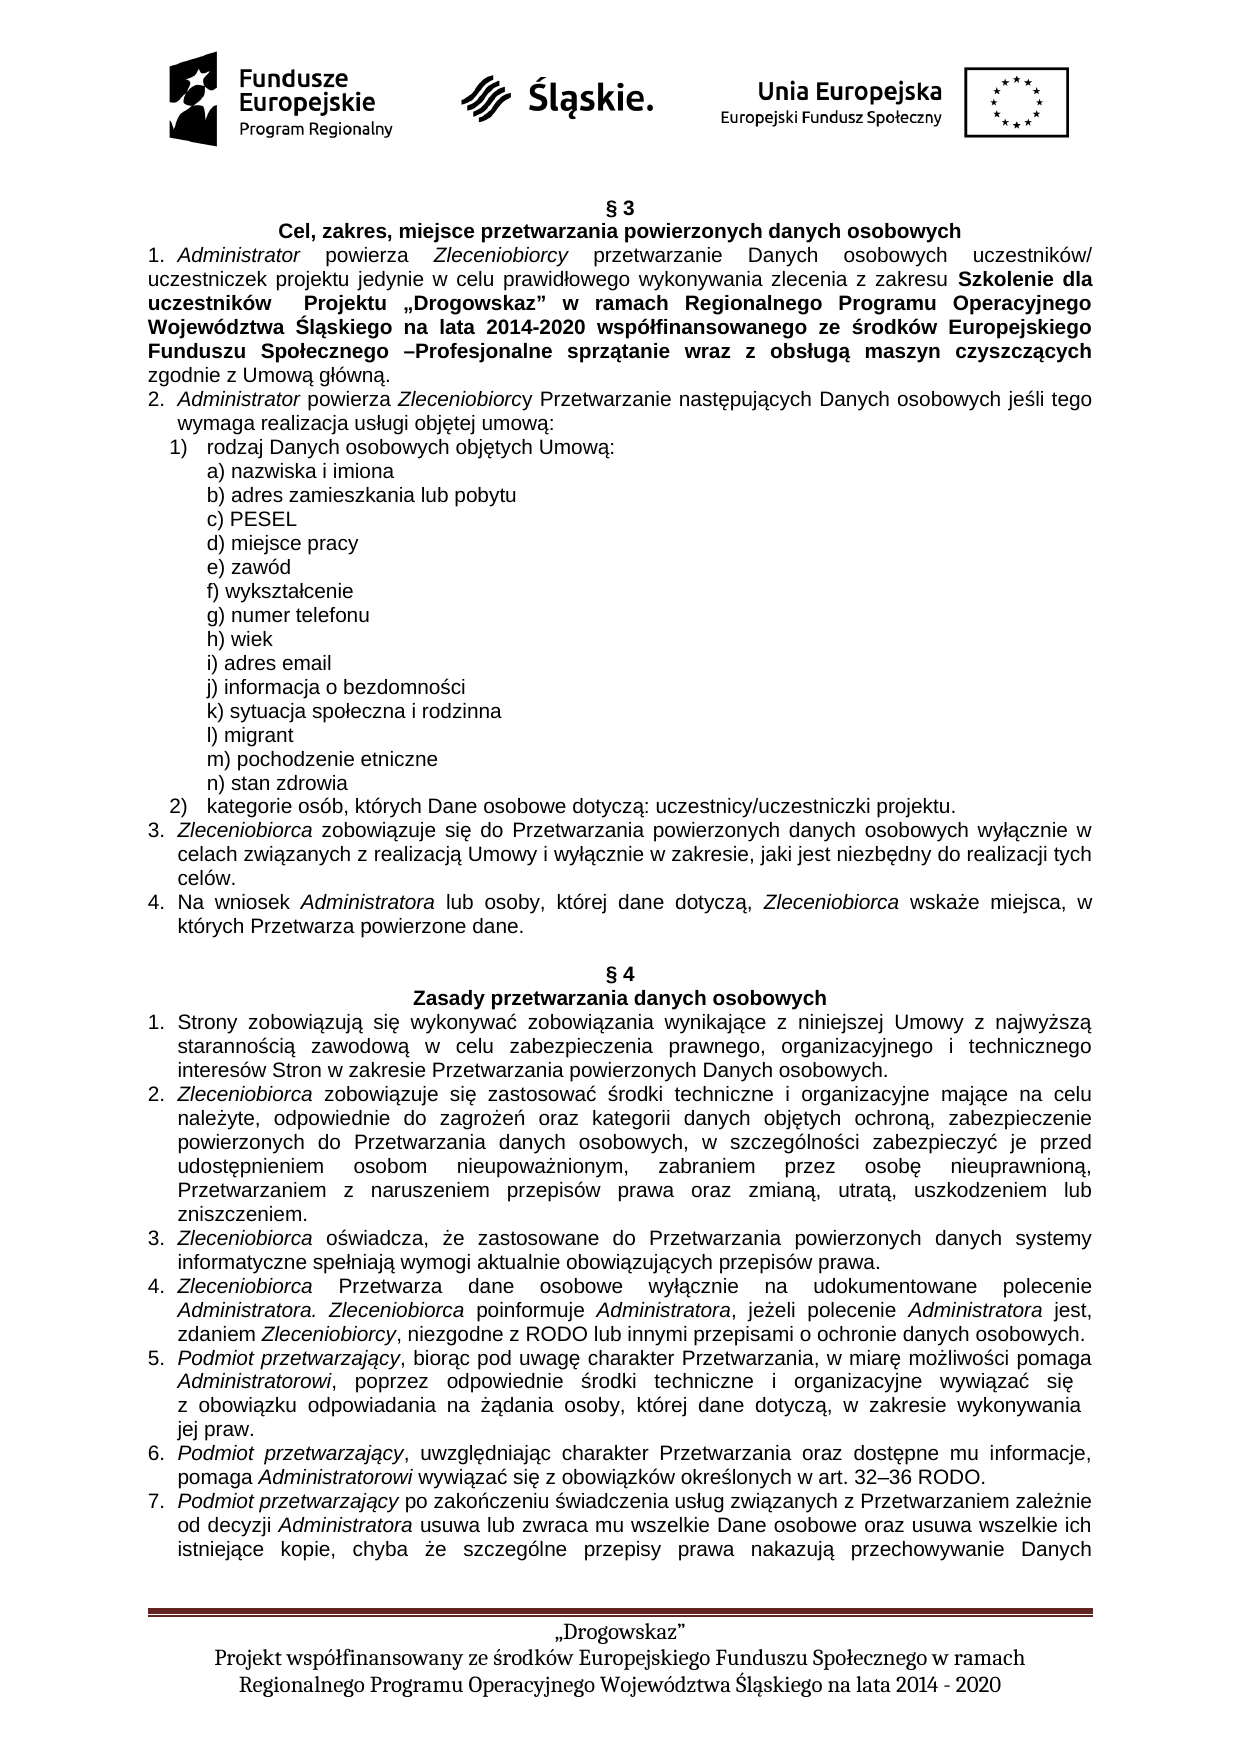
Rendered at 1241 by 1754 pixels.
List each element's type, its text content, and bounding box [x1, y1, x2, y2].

text j) informacja o bezdomności [207, 674, 1093, 698]
list Administrator powierza Zleceniobiorcy przetwarzanie Danych osobowych uczestników/ uczestniczek projektu jedynie w celu prawidłowego wykonywania zlecenia z zakresu Szkolenie dla uczestników Projektu „Drogowskaz” w ramach Regionalnego Programu Operacyjnego Województwa Śląskiego na lata 2014-2020 współfinansowanego ze środków Europejskiego Funduszu Społecznego –Profesjonalne sprzątanie wraz z obsługą maszyn czyszczących zgodnie z Umową główną. [148, 243, 1093, 387]
text Cel, zakres, miejsce przetwarzania powierzonych danych osobowych [148, 219, 1093, 243]
text k) sytuacja społeczna i rodzinna [207, 698, 1093, 722]
list Administrator powierza Zleceniobiorcy Przetwarzanie następujących Danych osobowych jeśli tego wymaga realizacja usługi objętej umową: [148, 387, 1093, 435]
text § 4 [148, 962, 1093, 986]
text d) miejsce pracy [207, 531, 1093, 555]
text g) numer telefonu [207, 603, 1093, 627]
list Zleceniobiorca zobowiązuje się do Przetwarzania powierzonych danych osobowych wyłącznie w celach związanych z realizacją Umowy i wyłącznie w zakresie, jaki jest niezbędny do realizacji tych celów. [148, 818, 1093, 890]
text c) PESEL [207, 507, 1093, 531]
text m) pochodzenie etniczne [207, 746, 1093, 770]
list kategorie osób, których Dane osobowe dotyczą: uczestnicy/uczestniczki projektu. [169, 794, 1093, 818]
list Strony zobowiązują się wykonywać zobowiązania wynikające z niniejszej Umowy z najwyższą starannością zawodową w celu zabezpieczenia prawnego, organizacyjnego i technicznego interesów Stron w zakresie Przetwarzania powierzonych Danych osobowych. [148, 1010, 1093, 1082]
picture [147, 29, 1091, 168]
list Zleceniobiorca Przetwarza dane osobowe wyłącznie na udokumentowane polecenie Administratora. Zleceniobiorca poinformuje Administratora, jeżeli polecenie Administratora jest, zdaniem Zleceniobiorcy, niezgodne z RODO lub innymi przepisami o ochronie danych osobowych. [148, 1273, 1093, 1345]
text n) stan zdrowia [207, 770, 1093, 794]
text h) wiek [207, 627, 1093, 651]
text Zasady przetwarzania danych osobowych [148, 986, 1093, 1010]
list Na wniosek Administratora lub osoby, której dane dotyczą, Zleceniobiorca wskaże miejsca, w których Przetwarza powierzone dane. [148, 890, 1093, 938]
list Zleceniobiorca oświadcza, że zastosowane do Przetwarzania powierzonych danych systemy informatyczne spełniają wymogi aktualnie obowiązujących przepisów prawa. [148, 1226, 1093, 1273]
list Zleceniobiorca zobowiązuje się zastosować środki techniczne i organizacyjne mające na celu należyte, odpowiednie do zagrożeń oraz kategorii danych objętych ochroną, zabezpieczenie powierzonych do Przetwarzania danych osobowych, w szczególności zabezpieczyć je przed udostępnieniem osobom nieupoważnionym, zabraniem przez osobę nieuprawnioną, Przetwarzaniem z naruszeniem przepisów prawa oraz zmianą, utratą, uszkodzeniem lub zniszczeniem. [148, 1082, 1093, 1226]
text e) zawód [207, 555, 1093, 579]
text f) wykształcenie [207, 579, 1093, 603]
text § 3 [148, 195, 1093, 219]
text a) nazwiska i imiona [207, 459, 1093, 483]
text i) adres email [207, 651, 1093, 674]
text l) migrant [207, 722, 1093, 746]
text b) adres zamieszkania lub pobytu [207, 483, 1093, 507]
list rodzaj Danych osobowych objętych Umową: [169, 435, 1093, 459]
list Podmiot przetwarzający, biorąc pod uwagę charakter Przetwarzania, w miarę możliwości pomaga Administratorowi, poprzez odpowiednie środki techniczne i organizacyjne wywiązać się z obowiązku odpowiadania na żądania osoby, której dane dotyczą, w zakresie wykonywania jej praw. [148, 1345, 1093, 1441]
list Podmiot przetwarzający, uwzględniając charakter Przetwarzania oraz dostępne mu informacje, pomaga Administratorowi wywiązać się z obowiązków określonych w art. 32–36 RODO. [148, 1441, 1093, 1489]
